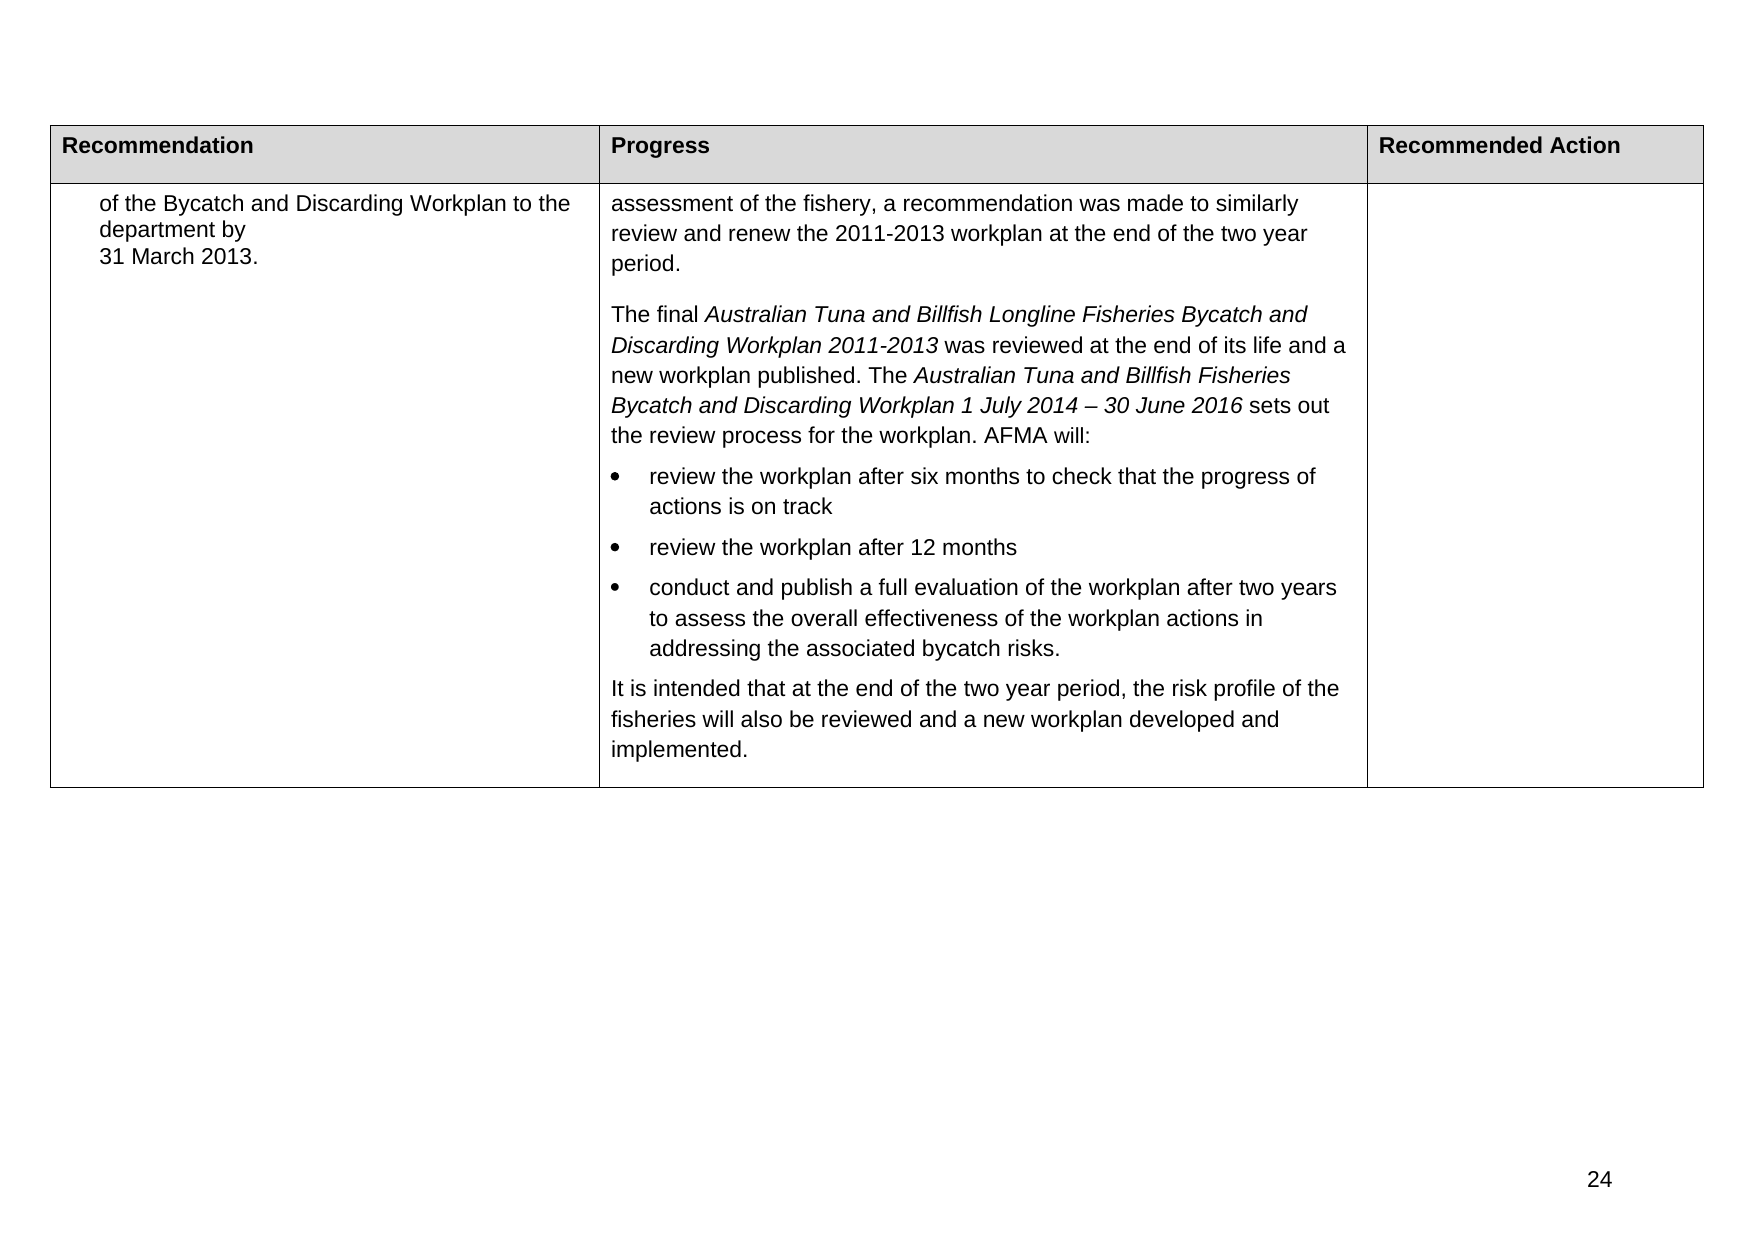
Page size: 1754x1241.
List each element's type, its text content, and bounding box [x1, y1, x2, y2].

table_header Recommended Action [1368, 126, 1703, 183]
table_header Progress [600, 126, 1367, 183]
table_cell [51, 184, 599, 787]
table_header Recommendation [51, 126, 599, 183]
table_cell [1368, 184, 1703, 787]
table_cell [600, 184, 1367, 787]
